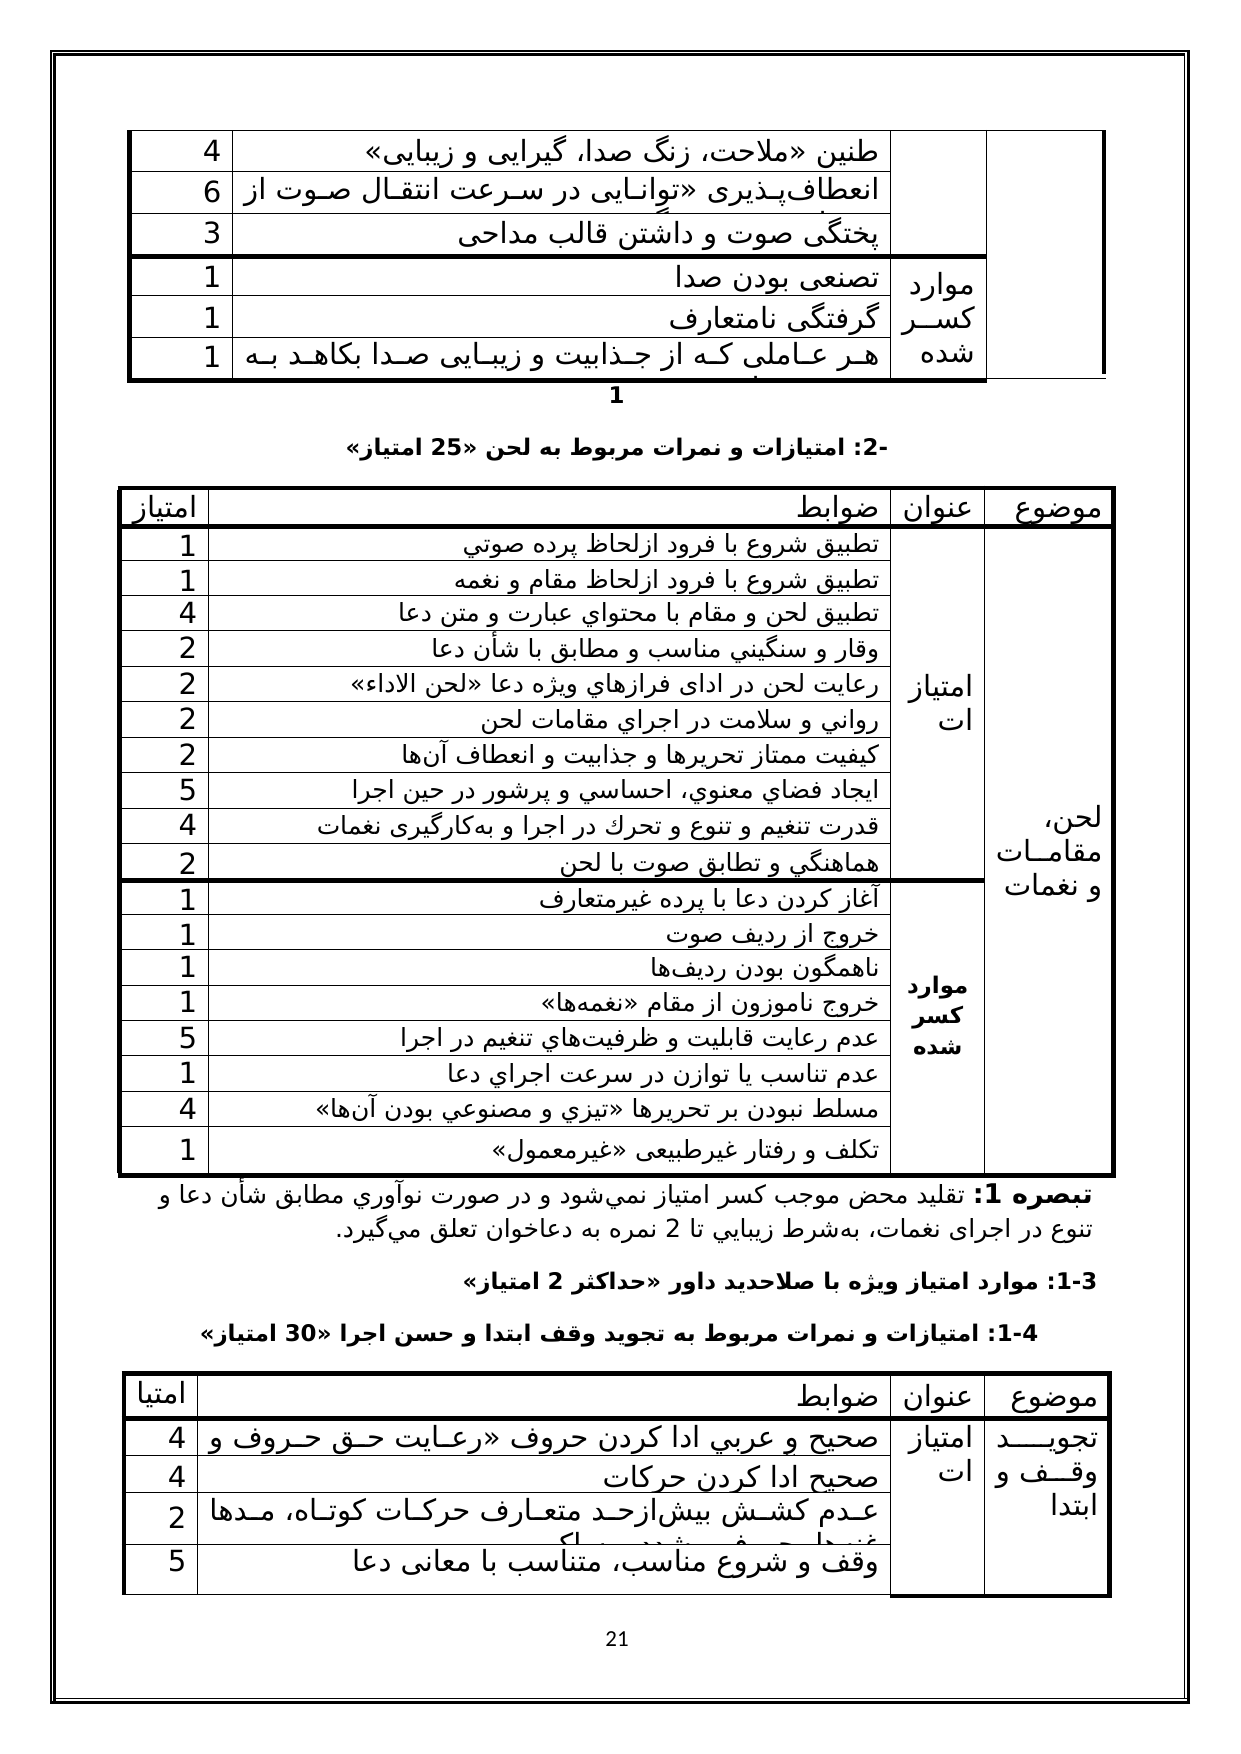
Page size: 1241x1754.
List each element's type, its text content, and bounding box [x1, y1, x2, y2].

table_cell 3 [132, 214, 232, 254]
table_cell كيفيت ممتاز تحريرها و جذابيت و انعطاف آن‌ها [209, 738, 890, 772]
table_cell موارد کسر شده [891, 259, 986, 378]
table_cell 1 [132, 296, 232, 337]
table_cell 1 [122, 883, 208, 914]
table_cell 5 [122, 773, 208, 807]
table_cell لحن، مقامات و نغمات [985, 529, 1111, 1173]
table_header موضوع [985, 1376, 1107, 1416]
table_cell 4 [126, 1421, 197, 1455]
table_cell آغاز كردن دعا با پرده غیرمتعارف [209, 883, 890, 914]
table_cell مسلط نبودن بر تحريرها «تيزي و مصنوعي بودن آن‌ها» [209, 1092, 890, 1126]
table_cell 1 [122, 1056, 208, 1091]
table_cell امتيازات [891, 1421, 984, 1594]
text 1-4: امتیازات و نمرات مربوط به تجويد وقف ابتدا و حسن اجرا «30 امتياز» [141, 1320, 1097, 1346]
table_cell 4 [126, 1456, 197, 1492]
table_cell 2 [122, 667, 208, 701]
table_cell هر عاملی که از جذابیت و زیبایی صدا بکاهد به تشخیص داور [233, 338, 890, 378]
table_cell امتيازات [891, 529, 984, 878]
text 1-3: موارد امتیاز ویژه با صلاحدید داور «حداکثر 2 امتیاز» [141, 1268, 1097, 1295]
table_header امتياز [126, 1376, 197, 1416]
table_cell 2 [122, 844, 208, 878]
table_cell تطبيق شروع با فرود ازلحاظ مقام و نغمه [209, 561, 890, 595]
table_cell 1 [132, 259, 232, 295]
table_cell ايجاد فضاي معنوي، احساسي و پرشور در حين اجرا [209, 773, 890, 807]
table_cell صحيح ادا كردن حركات [198, 1456, 890, 1492]
table_header ضوابط [209, 490, 890, 524]
table_cell 1 [122, 915, 208, 949]
table_cell انعطاف‌پذیری «توانایی در سرعت انتقال صوت از پرده‌ای به پرده دیگر» [233, 172, 890, 212]
table_cell گرفتگی نامتعارف [233, 296, 890, 337]
table_cell 4 [122, 596, 208, 630]
table_cell 1 [122, 561, 208, 595]
table_cell خروج از رديف صوت [209, 915, 890, 949]
table_cell تصنعی بودن صدا [233, 259, 890, 295]
table_cell 5 [122, 1021, 208, 1055]
text -2: امتیازات و نمرات مربوط به لحن «25 امتیاز» [141, 434, 1093, 461]
table_cell ناهمگون بودن رديف‌ها [209, 950, 890, 984]
table_cell رواني و سلامت در اجراي مقامات لحن [209, 702, 890, 737]
table_cell عدم تناسب يا توازن در سرعت اجراي دعا [209, 1056, 890, 1091]
table_header عنوان [891, 1376, 984, 1416]
table_cell 5 [126, 1545, 197, 1594]
table_cell 1 [122, 950, 208, 984]
table_cell تجويد وقف و ابتدا [985, 1421, 1107, 1594]
table_cell 1 [122, 1127, 208, 1173]
table_header امتياز [122, 490, 208, 524]
table_cell طنین «ملاحت، زنگ صدا، گیرایی و زیبایی» [233, 131, 890, 171]
table_cell وقار و سنگيني مناسب و مطابق با شأن دعا [209, 631, 890, 666]
table_cell 2 [122, 631, 208, 666]
table_cell 4 [122, 1092, 208, 1126]
table_cell خروج ناموزون از مقام «نغمه‌ها» [209, 986, 890, 1020]
text تبصره 1: تقليد محض موجب كسر امتياز نمي‌شود و در صورت نوآوري مطابق شأن دعا و تنوع در اجرای نغمات، به‌شرط زيبايي تا 2 نمره به دعاخوان تعلق مي‌گيرد. [141, 1178, 1093, 1243]
table_cell تطبيق لحن و مقام با محتواي عبارت و متن دعا [209, 596, 890, 630]
table_cell 2 [122, 702, 208, 737]
table_cell رعايت لحن در ادای فرازهاي ويژه دعا «لحن الاداء» [209, 667, 890, 701]
table_cell تكلف و رفتار غیرطبیعی «غیرمعمول» [209, 1127, 890, 1173]
table_cell 4 [132, 131, 232, 171]
table_cell 1 [132, 338, 232, 378]
table_cell عدم كشش بیش‌ازحد متعارف حركات كوتاه، مدها غنه‌ها، حروف مشدد و ساكن [198, 1493, 890, 1543]
table_cell هماهنگي و تطابق صوت با لحن [209, 844, 890, 878]
table_cell 1 [122, 986, 208, 1020]
table_cell پختگی صوت و داشتن قالب مداحی [233, 214, 890, 254]
table_cell 2 [122, 738, 208, 772]
table_cell 2 [126, 1493, 197, 1543]
table_header عنوان [891, 490, 984, 524]
table_cell موارد کسر شده [891, 883, 984, 1173]
table_cell صحيح و عربي ادا كردن حروف «رعايت حق حروف و مخارج آن» [198, 1421, 890, 1455]
table_cell 6 [132, 172, 232, 212]
table_cell 4 [122, 809, 208, 843]
table_cell عدم رعايت قابليت و ظرفيت‌هاي تنغيم در اجرا [209, 1021, 890, 1055]
table_header ضوابط [198, 1376, 890, 1416]
text 1 [141, 383, 1093, 409]
table_header موضوع [985, 490, 1111, 524]
table_cell وقف و شروع مناسب، متناسب با معانی دعا [198, 1545, 890, 1594]
table_cell تطبيق شروع با فرود ازلحاظ پرده صوتي [209, 529, 890, 559]
table_cell قدرت تنغيم و تنوع و تحرك در اجرا و به‌کارگیری نغمات [209, 809, 890, 843]
table_cell 1 [122, 529, 208, 559]
